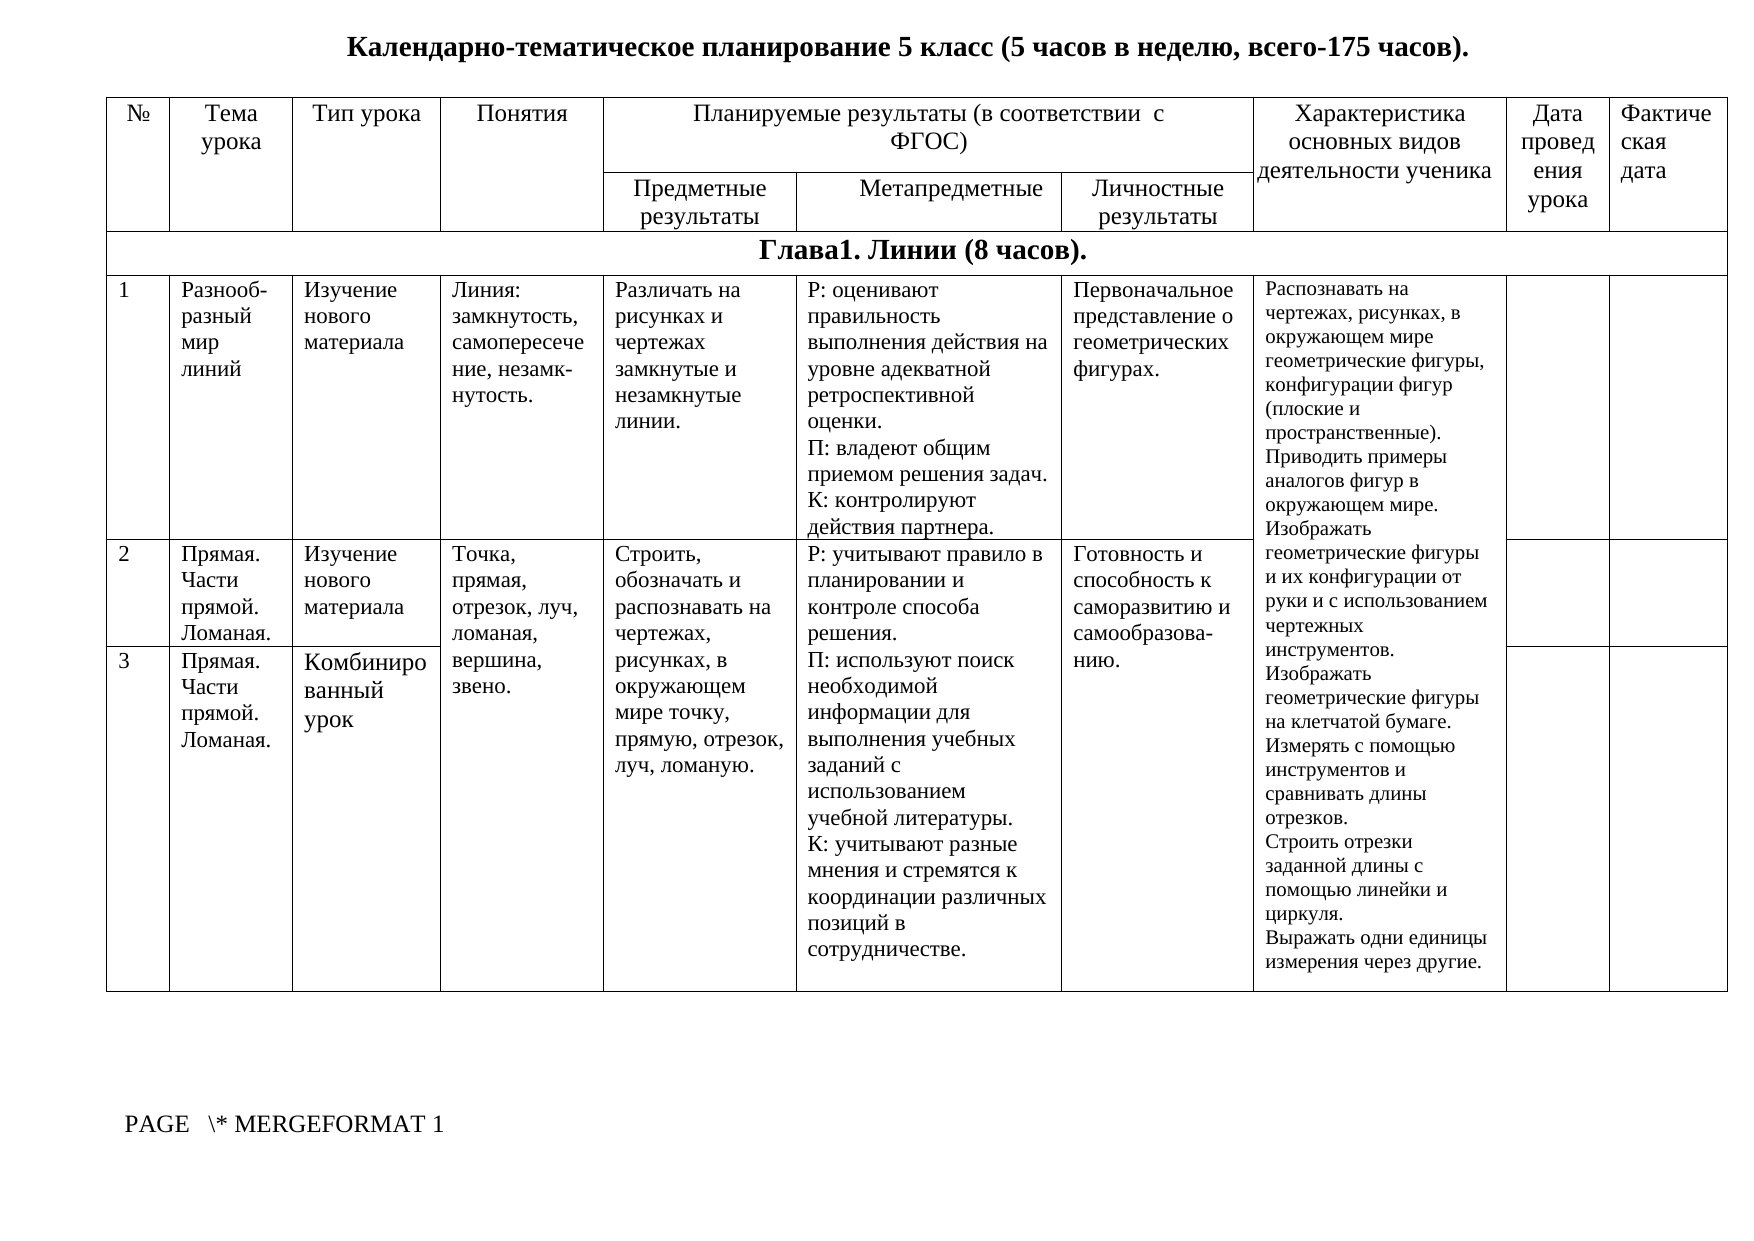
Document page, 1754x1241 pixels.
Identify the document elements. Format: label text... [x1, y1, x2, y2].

table_header Планируемые результаты (в соответствии с ФГОС) [604, 98, 1253, 172]
table_cell Предметные результаты [604, 173, 796, 231]
table_cell 3 [107, 647, 169, 991]
table_cell Точка, прямая, отрезок, луч, ломаная, вершина, звено. [441, 540, 603, 991]
table_cell Прямая. Части прямой. Ломаная. [170, 540, 292, 646]
table_header Фактическая дата [1610, 98, 1727, 231]
table_cell Р: оценивают правильность выполнения действия на уровне адекватной ретроспективной оценки. П: владеют общим приемом решения задач. К: контролируют действия партнера. [797, 276, 1061, 539]
table_cell 2 [107, 540, 169, 646]
table_cell Метапредметные [797, 173, 1061, 231]
table_cell Строить, обозначать и распознавать на чертежах, рисунках, в окружающем мире точку, прямую, отрезок, луч, ломаную. [604, 540, 796, 991]
table_header Тема урока [170, 98, 292, 231]
table_cell Распознавать на чертежах, рисунках, в окружающем мире геометрические фигуры, конфигурации фигур (плоские и пространственные). Приводить примеры аналогов фигур в окружающем мире. Изображать геометрические фигуры и их конфигурации от руки и с использованием чертежных инструментов. Изображать геометрические фигуры на клетчатой бумаге. Измерять с помощью инструментов и сравнивать длины отрезков. Строить отрезки заданной длины с помощью линейки и циркуля. Выражать одни единицы измерения через другие. Исследовать и описывать свойства геометрических фигур, используя эксперимент, наблюдение, измерение, моделирование. Использовать компьютерное моделирование и эксперимент для изучения свойств геометрических объектов. Моделировать геометрические объекты, используя проволоку, бумагу, пластилин и др. Решать задачи на нахождение длин отрезков, периметров многоугольников. Выделять в условии задачи данные, необходимые для решения задачи, строить логическую цепочку рассуждений, сопоставлять полученный результат с условием задачи. Изображать равные фигуры. [1254, 276, 1506, 991]
table_cell Комбинированный урок [293, 647, 440, 991]
table_cell [1507, 647, 1609, 991]
table_cell Личностные результаты [1062, 173, 1253, 231]
table_header Понятия [441, 98, 603, 231]
table_cell [1610, 647, 1727, 991]
table_cell [1610, 276, 1727, 539]
table_cell Линия: замкнутость, самопересечение, незамк-нутость. [441, 276, 603, 539]
table_header Тип урока [293, 98, 440, 231]
table_cell Прямая. Части прямой. Ломаная. [170, 647, 292, 991]
table_cell Готовность и способность к саморазвитию и самообразова-нию. [1062, 540, 1253, 991]
table_cell Первоначальное представление о геометрических фигурах. [1062, 276, 1253, 539]
table_cell Р: учитывают правило в планировании и контроле способа решения. П: используют поиск необходимой информации для выполнения учебных заданий с использованием учебной литературы. К: учитывают разные мнения и стремятся к координации различных позиций в сотрудничестве. [797, 540, 1061, 991]
table_cell [1610, 540, 1727, 646]
table_cell [1507, 276, 1609, 539]
table_cell Глава1. Линии (8 часов). [107, 232, 1727, 274]
table_cell Различать на рисунках и чертежах замкнутые и незамкнутые линии. [604, 276, 796, 539]
text Календарно-тематическое планирование 5 класс (5 часов в неделю, всего-175 часов). [118, 29, 1698, 63]
table_cell [1507, 540, 1609, 646]
table_cell Изучение нового материала [293, 276, 440, 539]
table_cell 1 [107, 276, 169, 539]
table_cell Изучение нового материала [293, 540, 440, 646]
table_header № [107, 98, 169, 231]
table_header Дата проведения урока [1507, 98, 1609, 231]
table_header Характеристика основных видов деятельности ученика [1254, 98, 1506, 231]
table_cell Разнооб-разный мир линий [170, 276, 292, 539]
